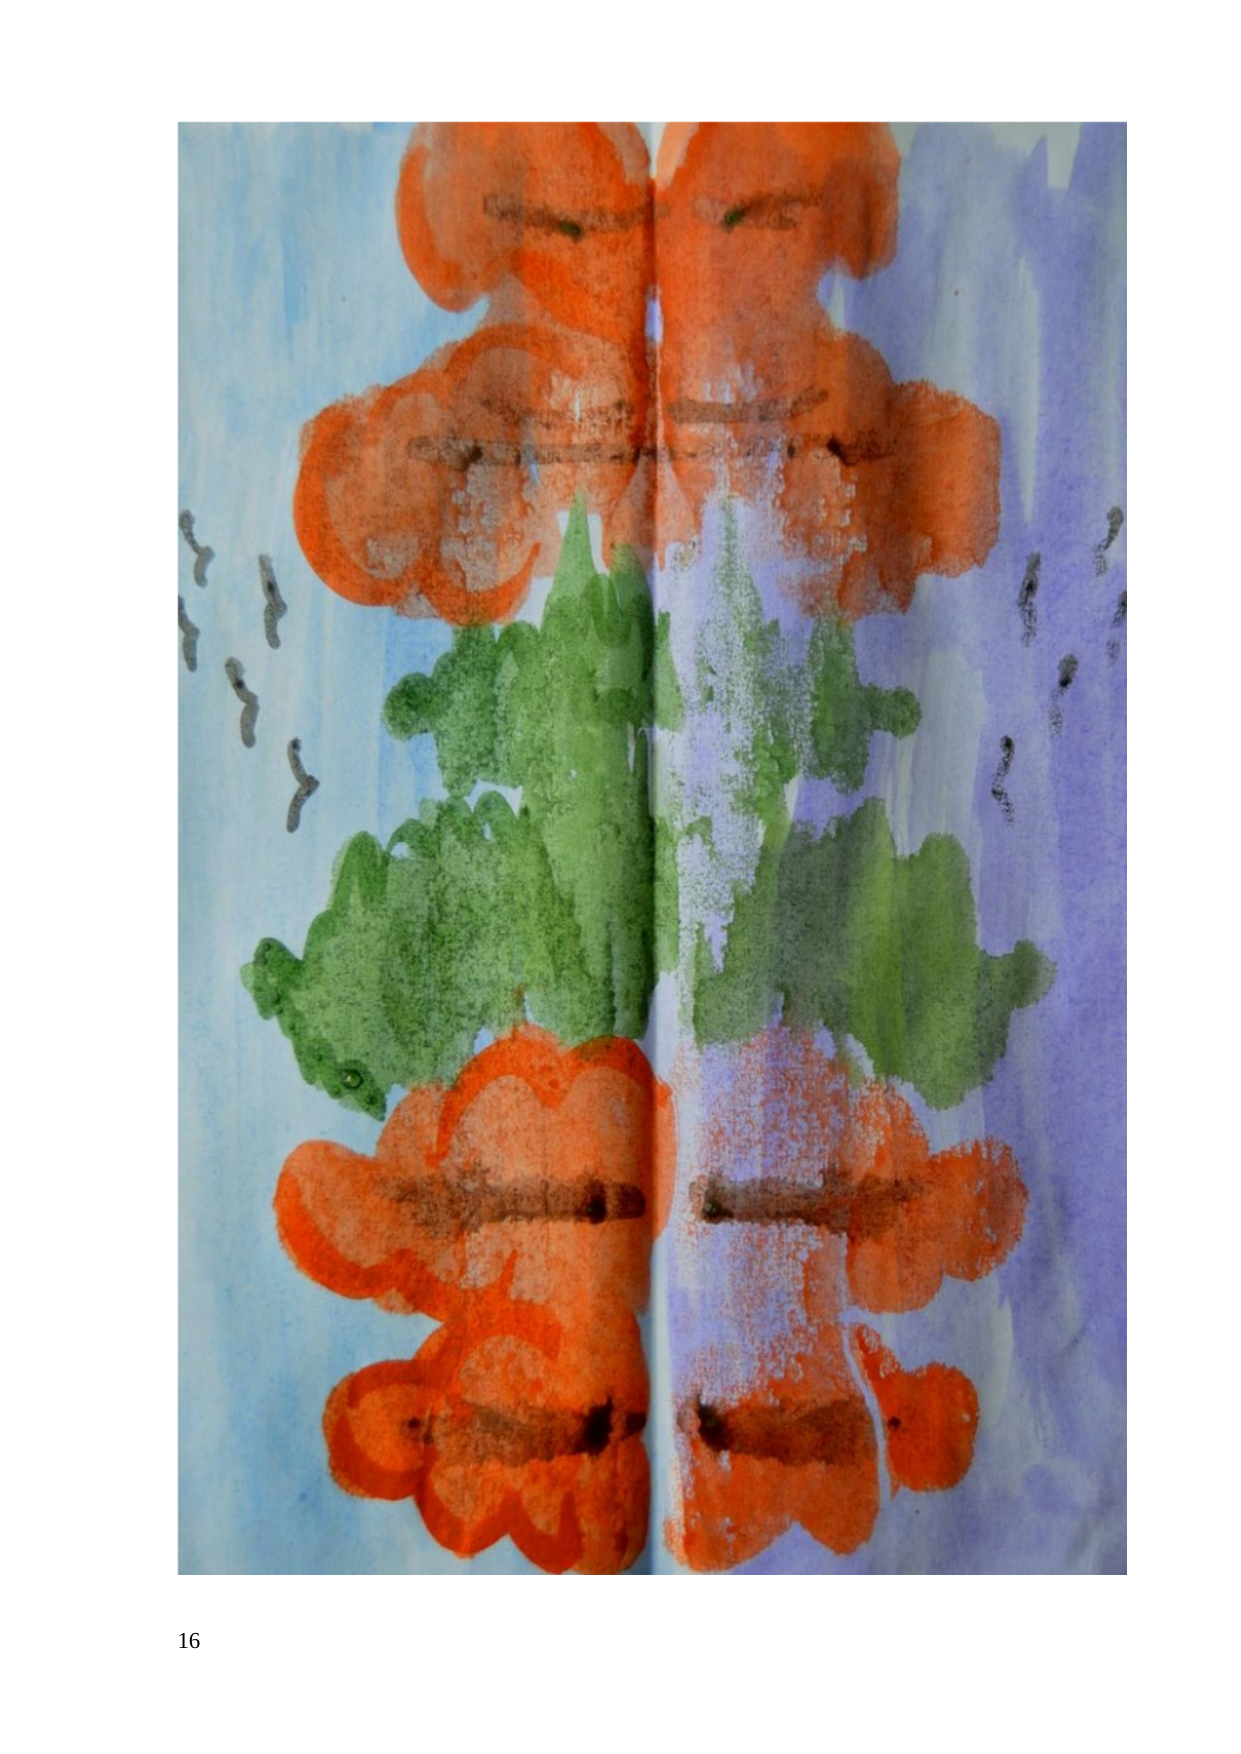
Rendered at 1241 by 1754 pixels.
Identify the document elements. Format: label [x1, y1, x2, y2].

picture [179, 123, 1127, 1575]
